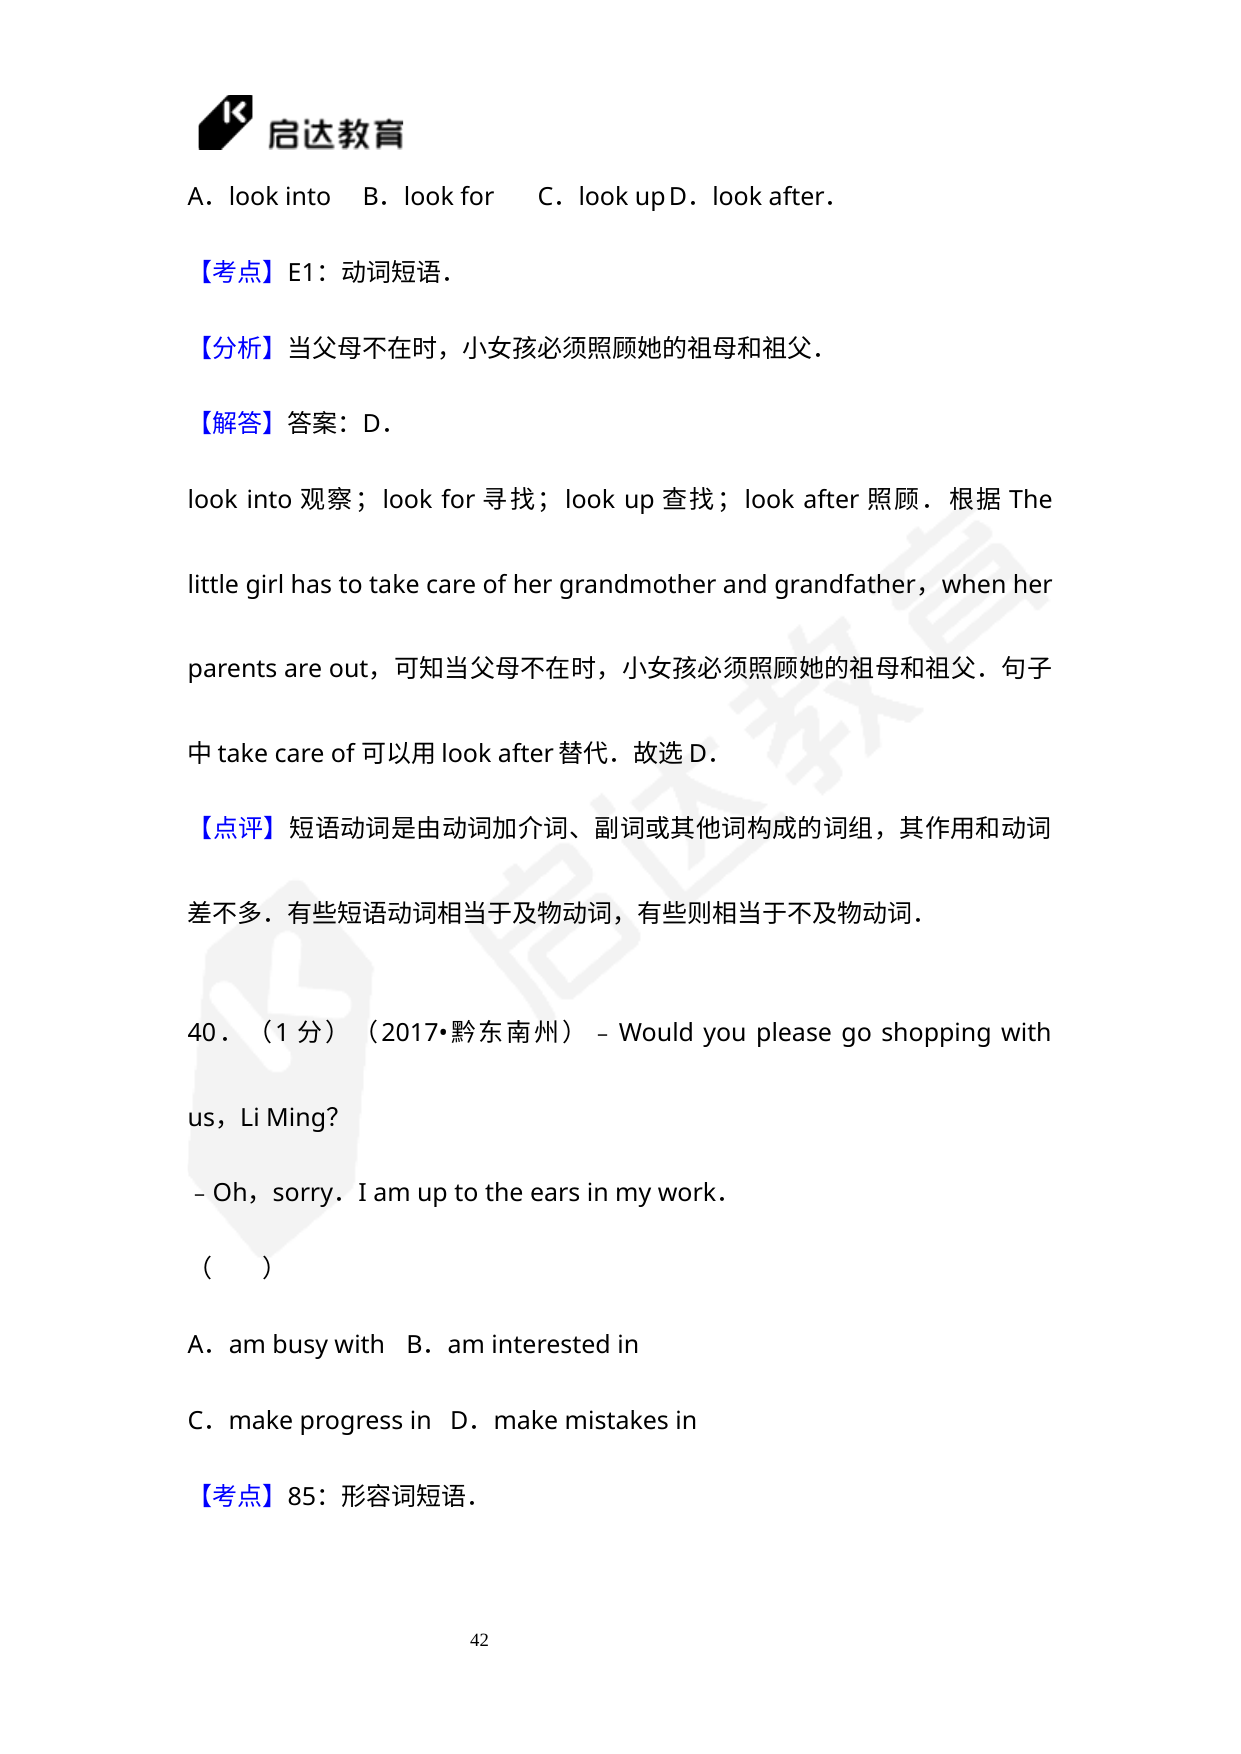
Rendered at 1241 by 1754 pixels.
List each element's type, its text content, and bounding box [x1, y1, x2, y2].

picture [198, 95, 404, 150]
text A．am busy with B．am interested in [187, 1310, 1053, 1375]
text ﹣Oh，sorry．I am up to the ears in my work． [187, 1158, 1053, 1223]
text A．look into B．look for C．look up D．look after． [187, 162, 1053, 227]
text C．make progress in D．make mistakes in [187, 1386, 1053, 1451]
text 【考点】E1：动词短语．菁优网版权所有 [187, 238, 1053, 303]
text 【分析】当父母不在时，小女孩必须照顾她的祖母和祖父． [187, 314, 1053, 379]
text （ ） [187, 1234, 1053, 1299]
text 40．（1分）（2017•黔东南州）﹣Would you please go shopping with us，Li Ming？ [187, 998, 1053, 1148]
text look into观察；look for寻找；look up查找；look after照顾．根据The little girl has to take care of her grandmother and grandfather，when her parents are out，可知当父母不在时，小女孩必须照顾她的祖母和祖父．句子中take care of 可以用look after替代．故选D． [187, 465, 1053, 784]
text 【解答】答案：D． [187, 389, 1053, 454]
text 【考点】85：形容词短语．菁优网版权所有 [187, 1462, 1053, 1527]
text 【点评】短语动词是由动词加介词、副词或其他词构成的词组，其作用和动词差不多．有些短语动词相当于及物动词，有些则相当于不及物动词． [187, 794, 1053, 944]
